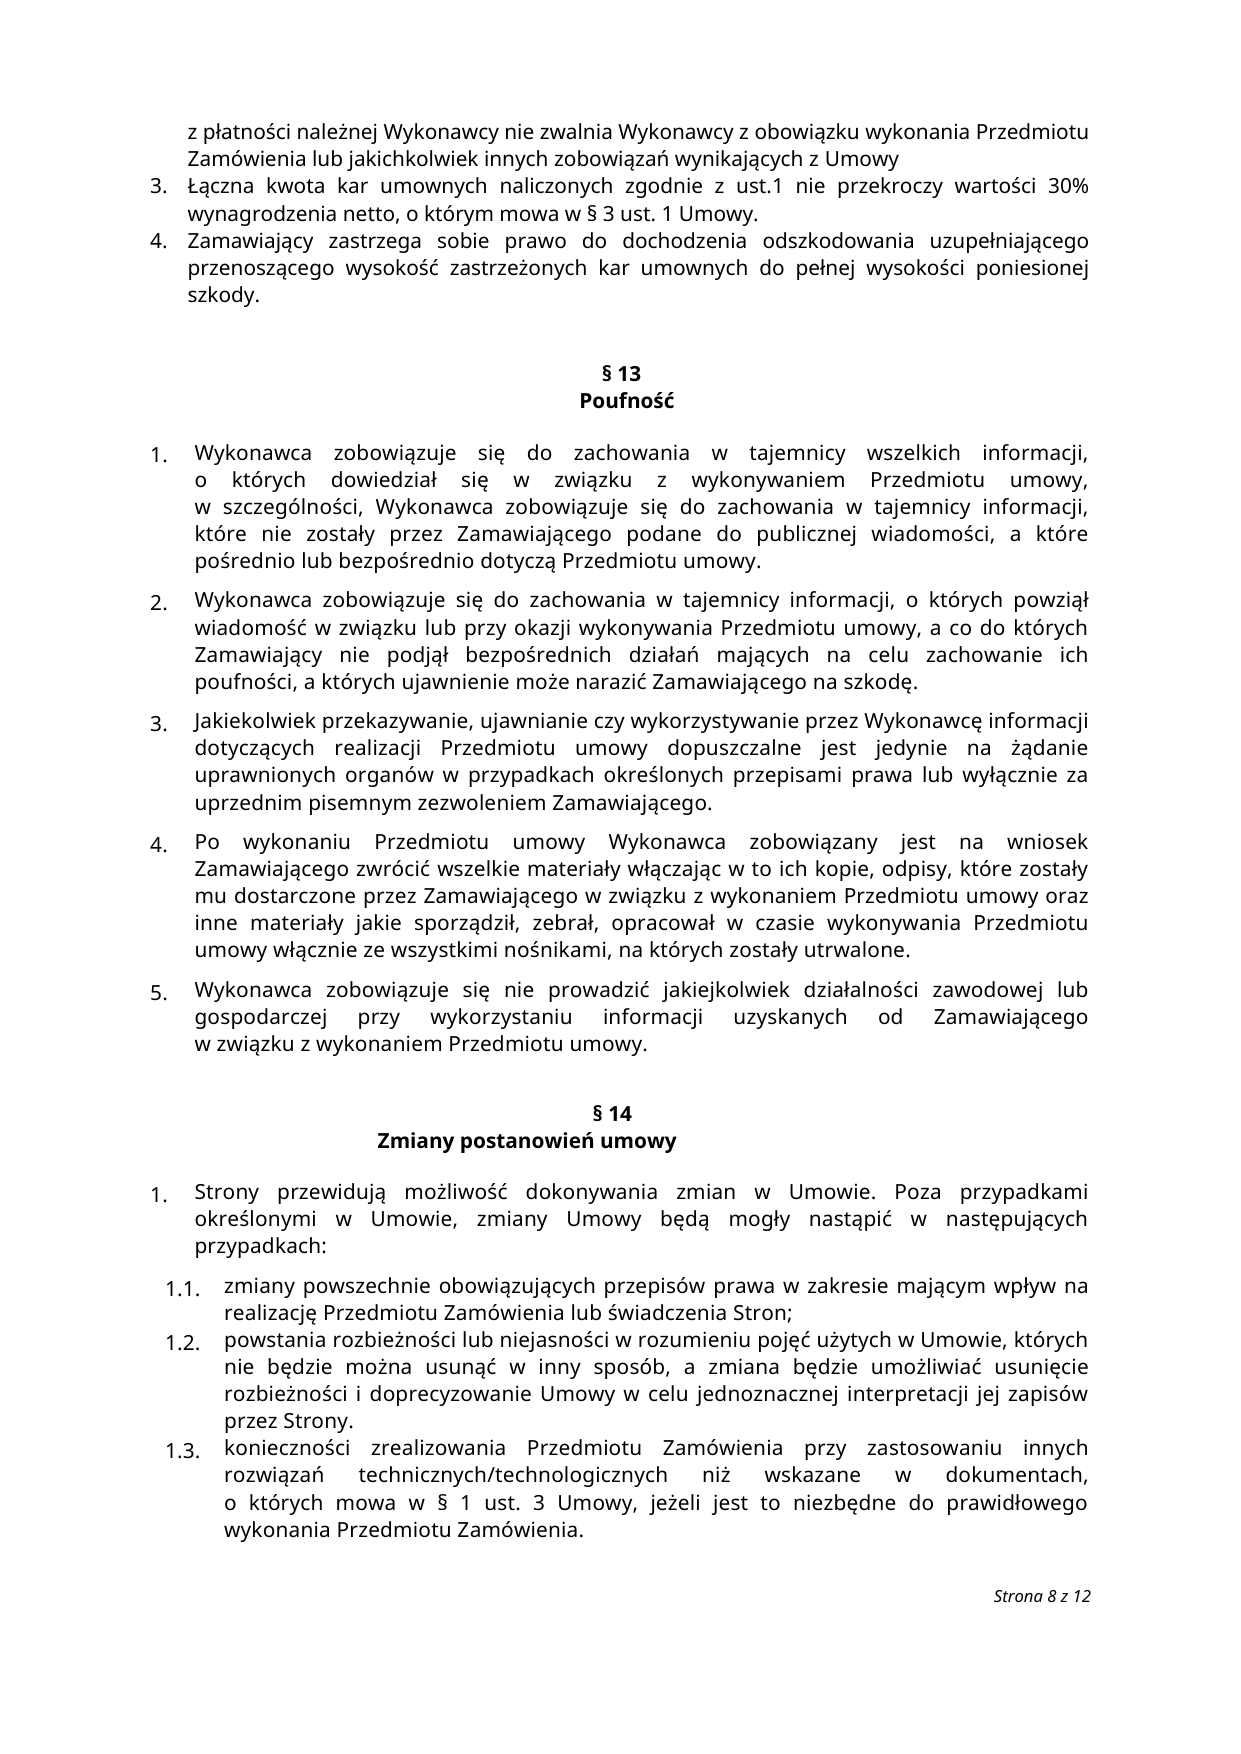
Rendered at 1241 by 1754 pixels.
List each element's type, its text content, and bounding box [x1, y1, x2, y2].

text Zmiany postanowień umowy [150, 1126, 1092, 1153]
list Wykonawca zobowiązuje się do zachowania w tajemnicy wszelkich informacji, o których dowiedział się w związku z wykonywaniem Przedmiotu umowy, w szczególności, Wykonawca zobowiązuje się do zachowania w tajemnicy informacji, które nie zostały przez Zamawiającego podane do publicznej wiadomości, a które pośrednio lub bezpośrednio dotyczą Przedmiotu umowy. [150, 441, 1090, 576]
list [150, 118, 1090, 172]
list Wykonawca zobowiązuje się do zachowania w tajemnicy informacji, o których powziął wiadomość w związku lub przy okazji wykonywania Przedmiotu umowy, a co do których Zamawiający nie podjął bezpośrednich działań mających na celu zachowanie ich poufności, a których ujawnienie może narazić Zamawiającego na szkodę. [150, 589, 1090, 697]
list Zamawiający zastrzega sobie prawo do dochodzenia odszkodowania uzupełniającego przenoszącego wysokość zastrzeżonych kar umownych do pełnej wysokości poniesionej szkody. [150, 226, 1090, 308]
list Jakiekolwiek przekazywanie, ujawnianie czy wykorzystywanie przez Wykonawcę informacji dotyczących realizacji Przedmiotu umowy dopuszczalne jest jedynie na żądanie uprawnionych organów w przypadkach określonych przepisami prawa lub wyłącznie za uprzednim pisemnym zezwoleniem Zamawiającego. [150, 710, 1090, 818]
list Po wykonaniu Przedmiotu umowy Wykonawca zobowiązany jest na wniosek Zamawiającego zwrócić wszelkie materiały włączając w to ich kopie, odpisy, które zostały mu dostarczone przez Zamawiającego w związku z wykonaniem Przedmiotu umowy oraz inne materiały jakie sporządził, zebrał, opracował w czasie wykonywania Przedmiotu umowy włącznie ze wszystkimi nośnikami, na których zostały utrwalone. [150, 831, 1090, 966]
list zmiany powszechnie obowiązujących przepisów prawa w zakresie mającym wpływ na realizację Przedmiotu Zamówienia lub świadczenia Stron; [165, 1274, 1090, 1328]
list Strony przewidują możliwość dokonywania zmian w Umowie. Poza przypadkami określonymi w Umowie, zmiany Umowy będą mogły nastąpić w następujących przypadkach: [150, 1181, 1090, 1262]
list konieczności zrealizowania Przedmiotu Zamówienia przy zastosowaniu innych rozwiązań technicznych/technologicznych niż wskazane w dokumentach, o których mowa w § 1 ust. 3 Umowy, jeżeli jest to niezbędne do prawidłowego wykonania Przedmiotu Zamówienia. [165, 1437, 1090, 1545]
list Wykonawca zobowiązuje się nie prowadzić jakiejkolwiek działalności zawodowej lub gospodarczej przy wykorzystaniu informacji uzyskanych od Zamawiającego w związku z wykonaniem Przedmiotu umowy. [150, 978, 1090, 1060]
list Łączna kwota kar umownych naliczonych zgodnie z ust.1 nie przekroczy wartości 30% wynagrodzenia netto, o którym mowa w § 3 ust. 1 Umowy. [150, 172, 1090, 226]
text § 13 [150, 360, 1092, 387]
text § 14 [519, 1099, 1092, 1126]
text Poufność [150, 387, 1085, 414]
list powstania rozbieżności lub niejasności w rozumieniu pojęć użytych w Umowie, których nie będzie można usunąć w inny sposób, a zmiana będzie umożliwiać usunięcie rozbieżności i doprecyzowanie Umowy w celu jednoznacznej interpretacji jej zapisów przez Strony. [165, 1328, 1090, 1437]
